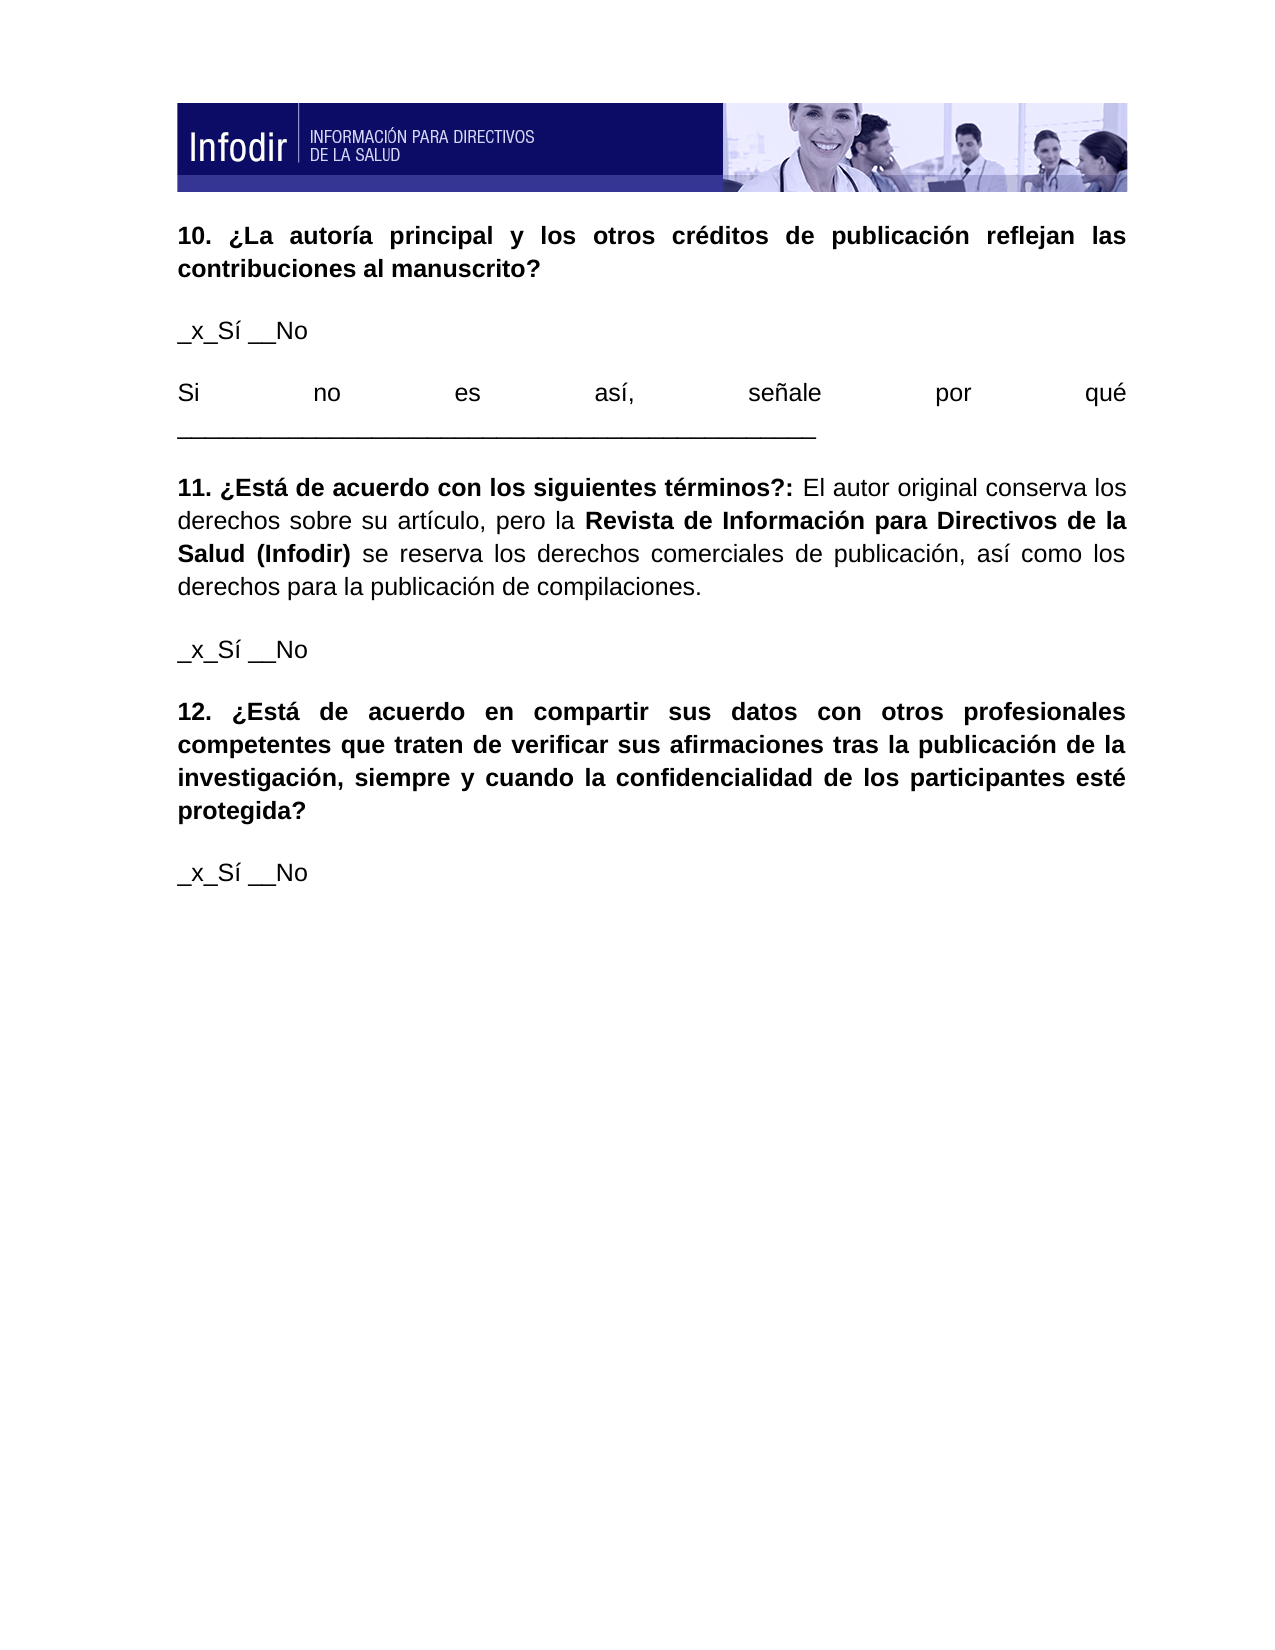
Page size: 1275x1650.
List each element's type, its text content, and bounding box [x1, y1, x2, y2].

text _x_Sí __No [177, 634, 1127, 663]
text 10. ¿La autoría principal y los otros créditos de publicación reflejan las contribuciones al manuscrito? [177, 221, 1127, 282]
text _x_Sí __No [177, 858, 1127, 887]
text _x_Sí __No [177, 316, 1127, 345]
picture [177, 103, 1128, 192]
text Si no es así, señale por qué ______________________________________________ [177, 378, 1127, 440]
text 12. ¿Está de acuerdo en compartir sus datos con otros profesionales competentes que traten de verificar sus afirmaciones tras la publicación de la investigación, siempre y cuando la confidencialidad de los participantes esté protegida? [177, 697, 1127, 824]
text 11. ¿Está de acuerdo con los siguientes términos?: El autor original conserva los derechos sobre su artículo, pero la Revista de Información para Directivos de la Salud (Infodir) se reserva los derechos comerciales de publicación, así como los derechos para la publicación de compilaciones. [177, 473, 1127, 601]
